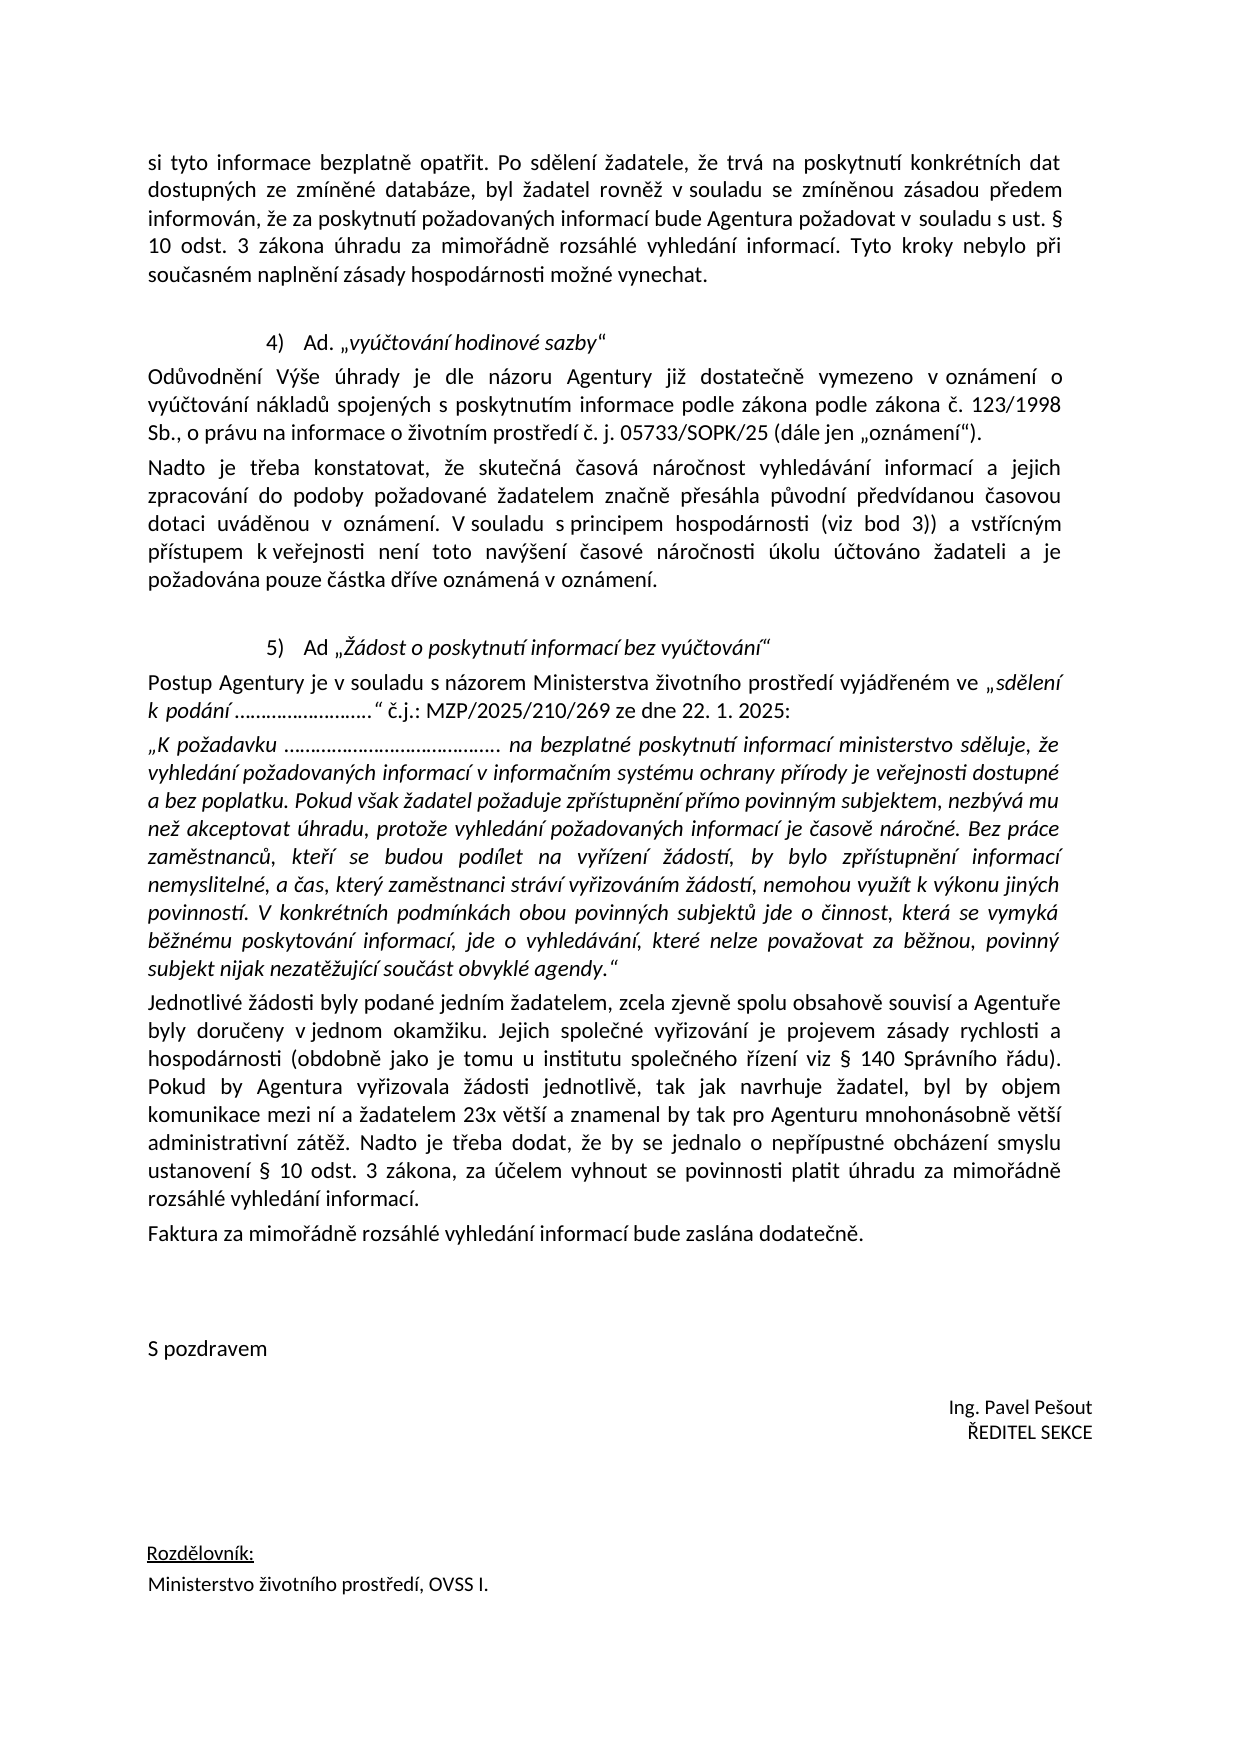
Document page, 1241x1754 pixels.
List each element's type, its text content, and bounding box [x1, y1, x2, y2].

text „K požadavku ………………………………….. na bezplatné poskytnutí informací ministerstvo sděluje, že vyhledání požadovaných informací v informačním systému ochrany přírody je veřejnosti dostupné a bez poplatku. Pokud však žadatel požaduje zpřístupnění přímo povinným subjektem, nezbývá mu než akceptovat úhradu, protože vyhledání požadovaných informací je časově náročné. Bez práce zaměstnanců, kteří se budou podílet na vyřízení žádostí, by bylo zpřístupnění informací nemyslitelné, a čas, který zaměstnanci stráví vyřizováním žádostí, nemohou využít k výkonu jiných povinností. V konkrétních podmínkách obou povinných subjektů jde o činnost, která se vymyká běžnému poskytování informací, jde o vyhledávání, které nelze považovat za běžnou, povinný subjekt nijak nezatěžující součást obvyklé agendy.“ [148, 730, 1063, 982]
text S pozdravem [148, 1334, 1093, 1362]
text Jednotlivé žádosti byly podané jedním žadatelem, zcela zjevně spolu obsahově souvisí a Agentuře byly doručeny v jednom okamžiku. Jejich společné vyřizování je projevem zásady rychlosti a hospodárnosti (obdobně jako je tomu u institutu společného řízení viz § 140 Správního řádu). Pokud by Agentura vyřizovala žádosti jednotlivě, tak jak navrhuje žadatel, byl by objem komunikace mezi ní a žadatelem 23x větší a znamenal by tak pro Agenturu mnohonásobně větší administrativní zátěž. Nadto je třeba dodat, že by se jednalo o nepřípustné obcházení smyslu ustanovení § 10 odst. 3 zákona, za účelem vyhnout se povinnosti platit úhradu za mimořádně rozsáhlé vyhledání informací. [148, 988, 1063, 1213]
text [148, 148, 1063, 288]
list Ad „Žádost o poskytnutí informací bez vyúčtování“ [266, 633, 1063, 661]
text Nadto je třeba konstatovat, že skutečná časová náročnost vyhledávání informací a jejich zpracování do podoby požadované žadatelem značně přesáhla původní předvídanou časovou dotaci uváděnou v oznámení. V souladu s principem hospodárnosti (viz bod 3)) a vstřícným přístupem k veřejnosti není toto navýšení časové náročnosti úkolu účtováno žadateli a je požadována pouze částka dříve oznámená v oznámení. [148, 453, 1063, 593]
text Odůvodnění Výše úhrady je dle názoru Agentury již dostatečně vymezeno v oznámení o vyúčtování nákladů spojených s poskytnutím informace podle zákona podle zákona č. 123/1998 Sb., o právu na informace o životním prostředí č. j. 05733/SOPK/25 (dále jen „oznámení“). [148, 362, 1063, 447]
text Rozdělovník: [146, 1540, 1093, 1565]
text ŘEDITEL SEKCE [148, 1419, 1093, 1445]
text Postup Agentury je v souladu s názorem Ministerstva životního prostředí vyjádřeném ve „sdělení k podání ……………………..“ č.j.: MZP/2025/210/269 ze dne 22. 1. 2025: [148, 668, 1063, 724]
list Ad. „vyúčtování hodinové sazby“ [266, 328, 1063, 356]
text Faktura za mimořádně rozsáhlé vyhledání informací bude zaslána dodatečně. [148, 1219, 1063, 1247]
text Ministerstvo životního prostředí, OVSS I. [148, 1571, 1093, 1597]
text Ing. Pavel Pešout [148, 1394, 1093, 1419]
